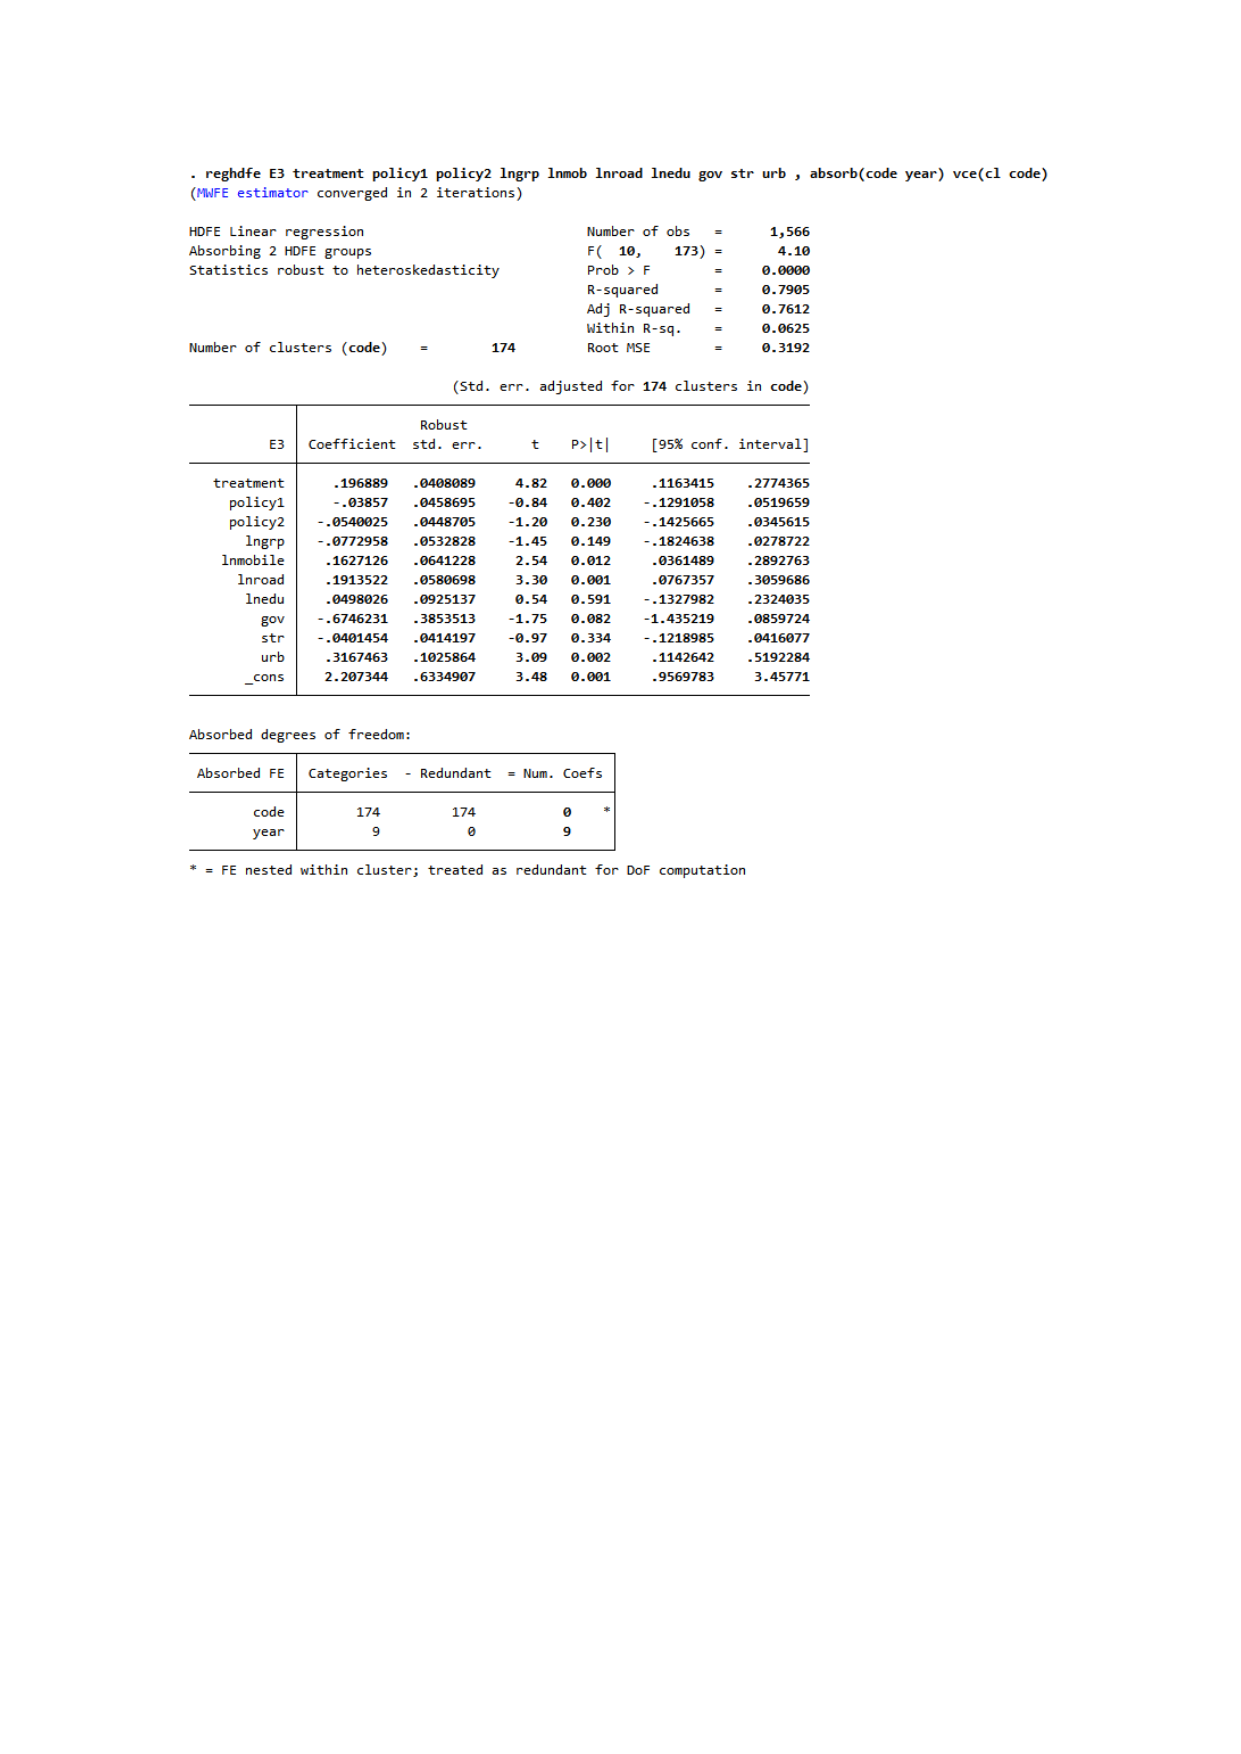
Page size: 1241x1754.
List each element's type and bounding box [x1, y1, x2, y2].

picture [187, 162, 1052, 885]
